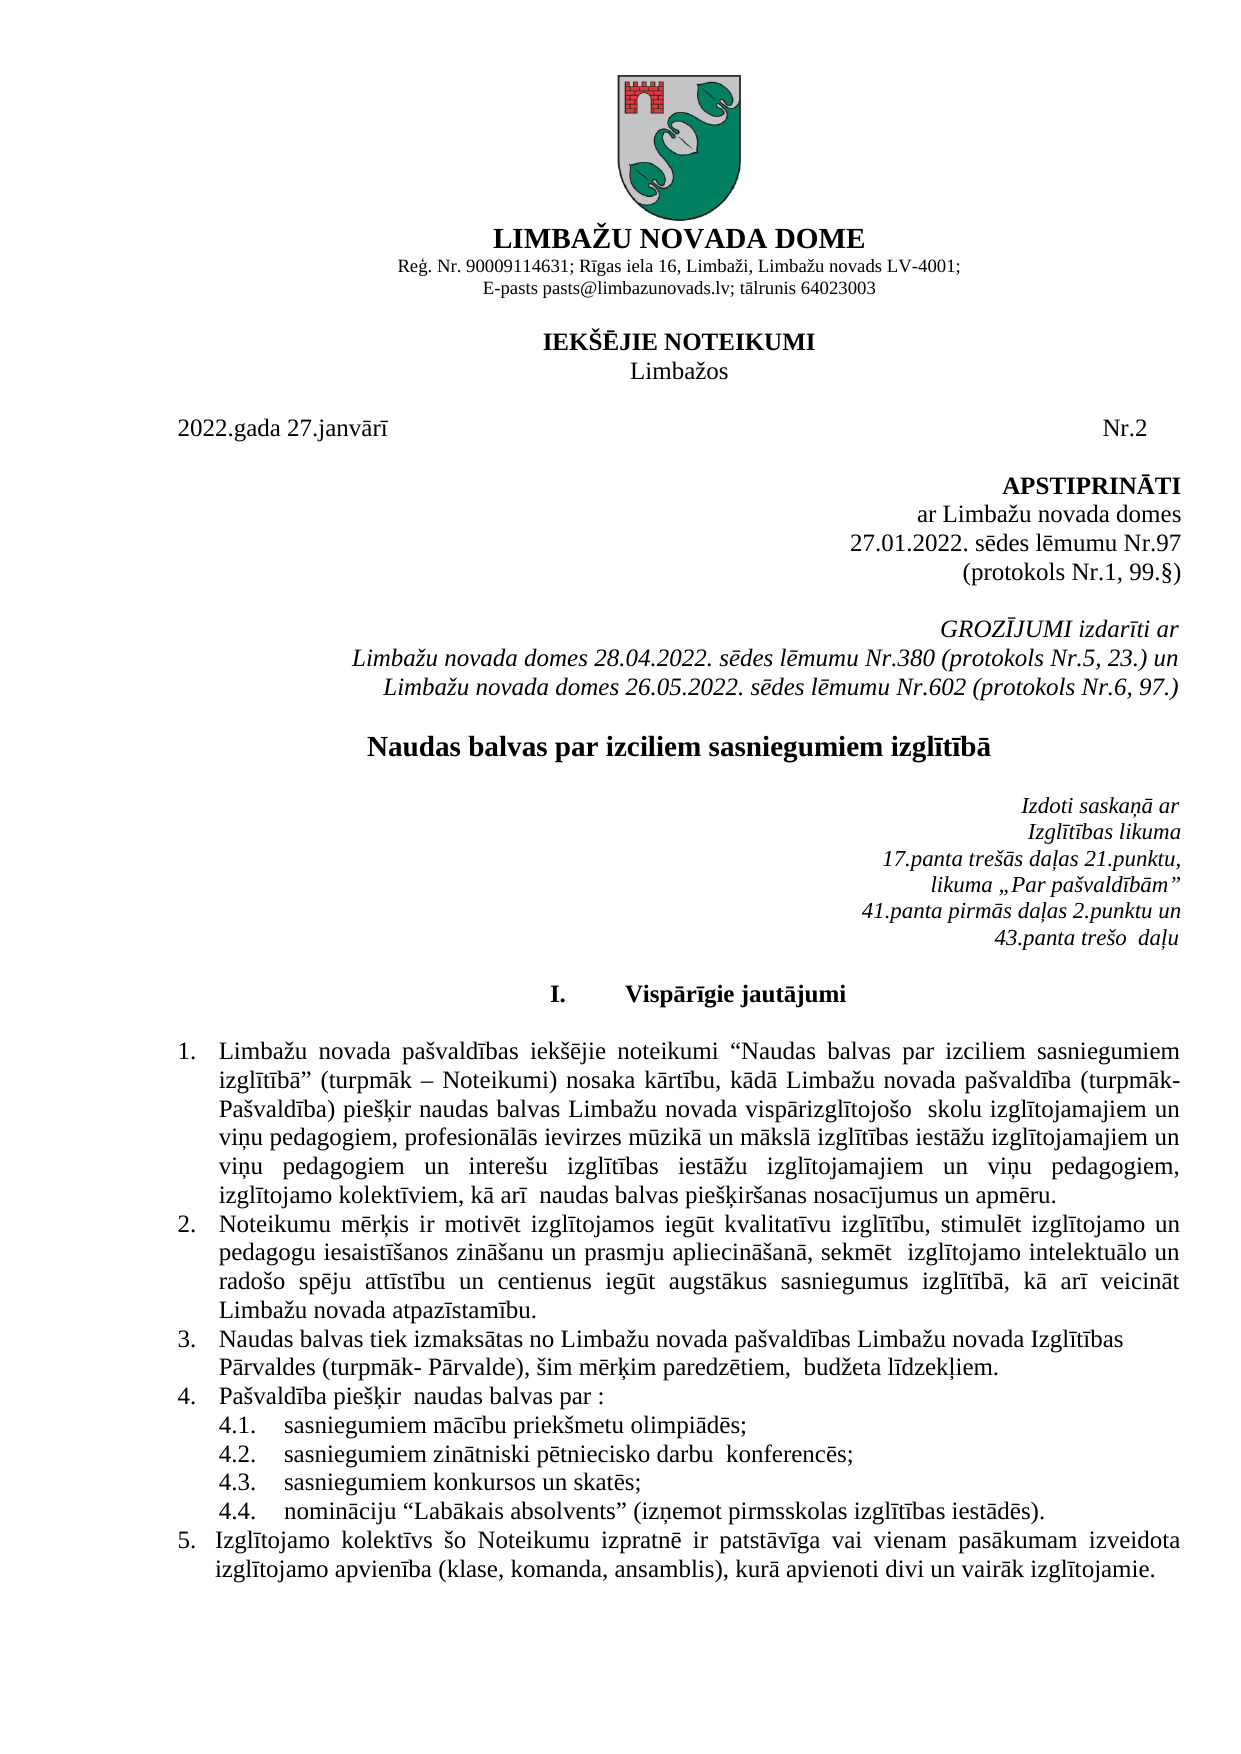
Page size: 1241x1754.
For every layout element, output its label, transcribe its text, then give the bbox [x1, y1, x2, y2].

text Izglītības likuma [177, 818, 1181, 844]
list Izglītojamo kolektīvs šo Noteikumu izpratnē ir patstāvīga vai vienam pasākumam izveidota izglītojamo apvienība (klase, komanda, ansamblis), kurā apvienoti divi un vairāk izglītojamie. [177, 1525, 1181, 1582]
text Limbažu novada domes 26.05.2022. sēdes lēmumu Nr.602 (protokols Nr.6, 97.) [177, 672, 1181, 701]
text (protokols Nr.1, 99.§) [177, 557, 1181, 586]
text 43.panta trešo daļu [177, 924, 1181, 950]
list Pašvaldība piešķir naudas balvas par : [177, 1381, 1181, 1410]
text 41.panta pirmās daļas 2.punktu un [177, 897, 1181, 924]
text APSTIPRINĀTI [177, 471, 1181, 499]
picture [616, 73, 743, 222]
text Naudas balvas par izciliem sasniegumiem izglītībā [177, 729, 1181, 763]
text 2022.gada 27.janvārī Nr.2 [177, 413, 1181, 442]
list Limbažu novada pašvaldības iekšējie noteikumi “Naudas balvas par izciliem sasniegumiem izglītībā” (turpmāk – Noteikumi) nosaka kārtību, kādā Limbažu novada pašvaldība (turpmāk- Pašvaldība) piešķir naudas balvas Limbažu novada vispārizglītojošo skolu izglītojamajiem un viņu pedagogiem, profesionālās ievirzes mūzikā un mākslā izglītības iestāžu izglītojamajiem un viņu pedagogiem un interešu izglītības iestāžu izglītojamajiem un viņu pedagogiem, izglītojamo kolektīviem, kā arī naudas balvas piešķiršanas nosacījumus un apmēru. [177, 1036, 1181, 1209]
text Limbažu novada domes 28.04.2022. sēdes lēmumu Nr.380 (protokols Nr.5, 23.) un [177, 643, 1181, 672]
list sasniegumiem zinātniski pētniecisko darbu konferencēs; [218, 1439, 1181, 1467]
list Noteikumu mērķis ir motivēt izglītojamos iegūt kvalitatīvu izglītību, stimulēt izglītojamo un pedagogu iesaistīšanos zināšanu un prasmju apliecināšanā, sekmēt izglītojamo intelektuālo un radošo spēju attīstību un centienus iegūt augstākus sasniegumus izglītībā, kā arī veicināt Limbažu novada atpazīstamību. [177, 1209, 1181, 1324]
list Naudas balvas tiek izmaksātas no Limbažu novada pašvaldības Limbažu novada Izglītības Pārvaldes (turpmāk- Pārvalde), šim mērķim paredzētiem, budžeta līdzekļiem. [177, 1324, 1181, 1381]
text IEKŠĒJIE NOTEIKUMI [177, 327, 1181, 356]
list sasniegumiem mācību priekšmetu olimpiādēs; [218, 1410, 1181, 1439]
list nomināciju “Labākais absolvents” (izņemot pirmsskolas izglītības iestādēs). [218, 1496, 1181, 1525]
text Izdoti saskaņā ar [177, 792, 1181, 818]
text Limbažos [177, 356, 1181, 384]
list sasniegumiem konkursos un skatēs; [218, 1467, 1181, 1496]
text ar Limbažu novada domes [177, 499, 1181, 528]
text 17.panta trešās daļas 21.punktu, [177, 844, 1181, 871]
list Vispārīgie jautājumi [215, 979, 1181, 1007]
text 27.01.2022. sēdes lēmumu Nr.97 [177, 528, 1181, 557]
text GROZĪJUMI izdarīti ar [177, 614, 1181, 643]
text likuma „Par pašvaldībām” [177, 871, 1181, 897]
